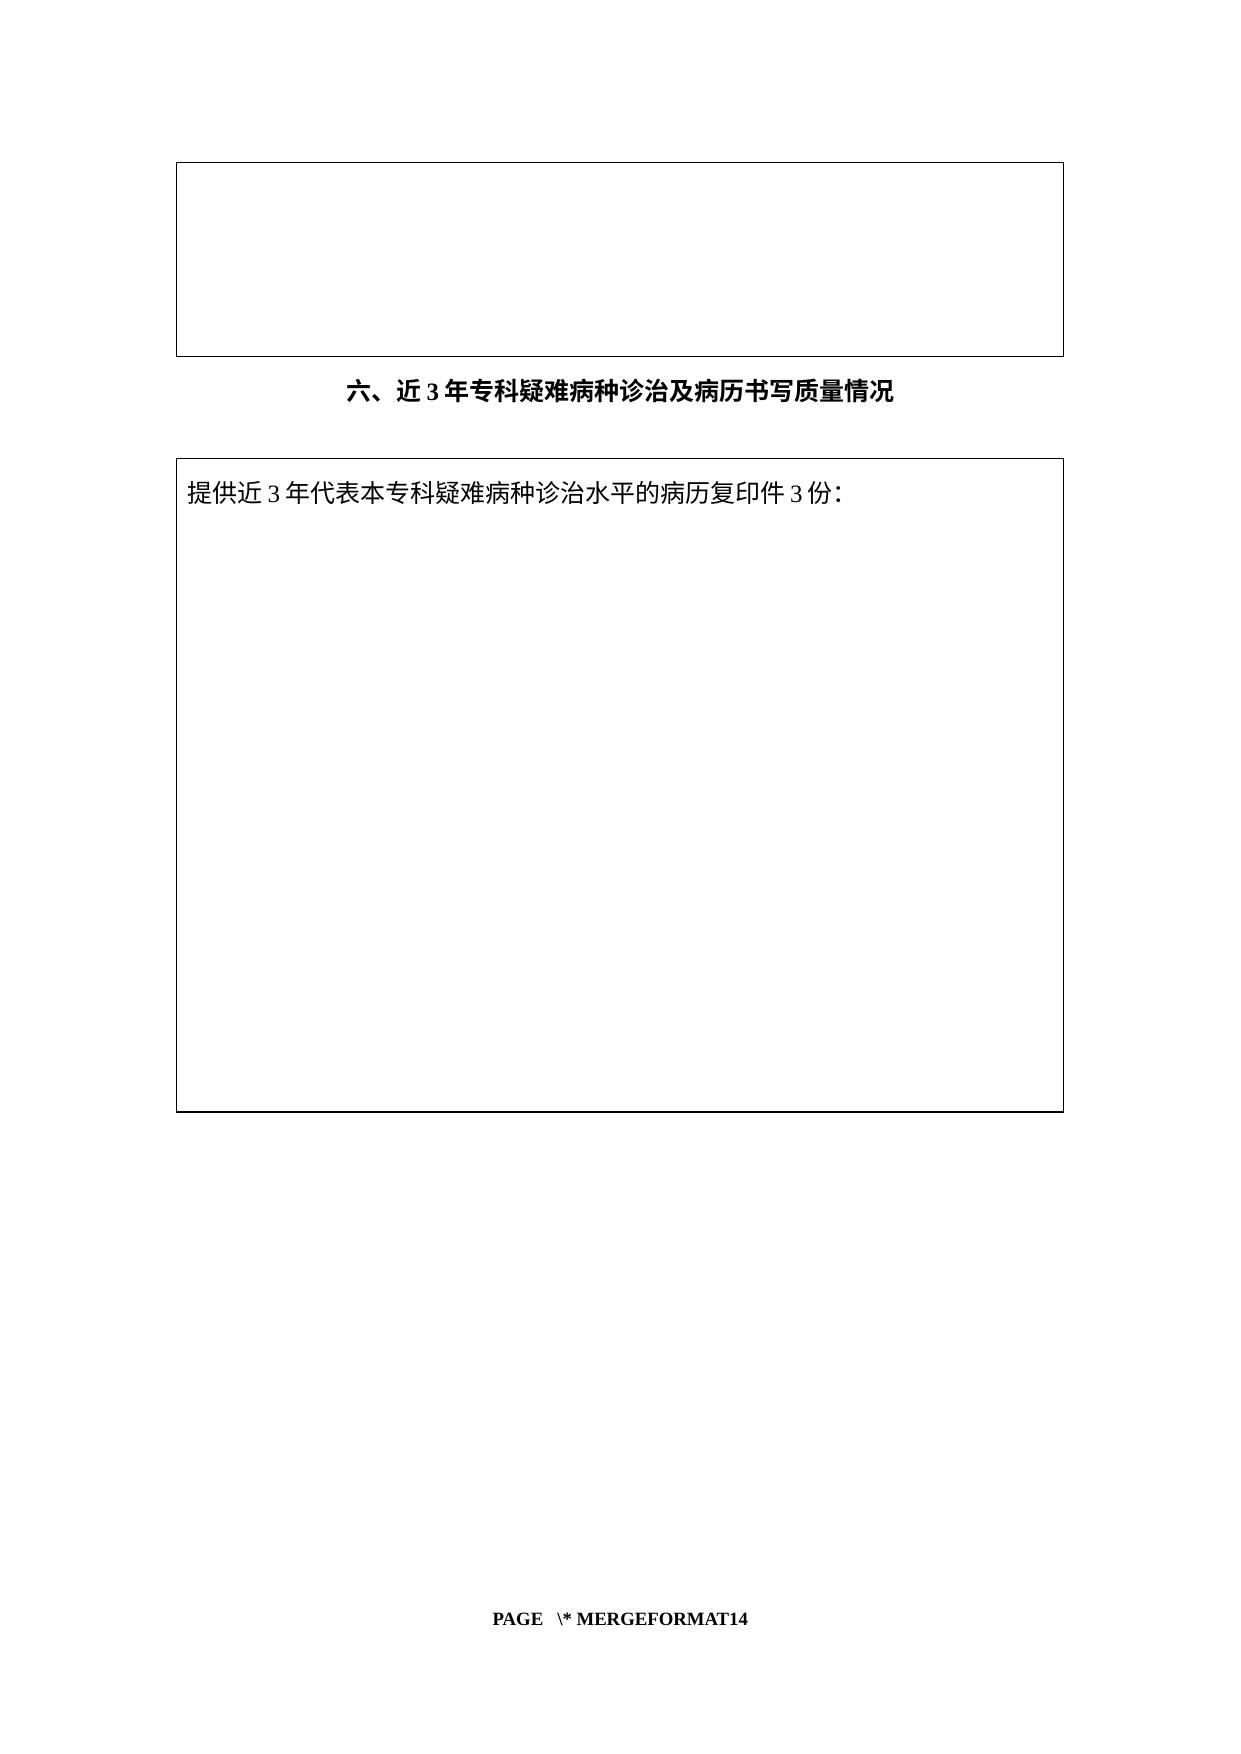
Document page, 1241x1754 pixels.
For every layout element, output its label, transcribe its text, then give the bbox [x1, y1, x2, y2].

text 六、近3年专科疑难病种诊治及病历书写质量情况 [187, 357, 1053, 422]
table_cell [177, 163, 1063, 356]
table_header 提供近3年代表本专科疑难病种诊治水平的病历复印件3份： [177, 459, 1063, 1111]
